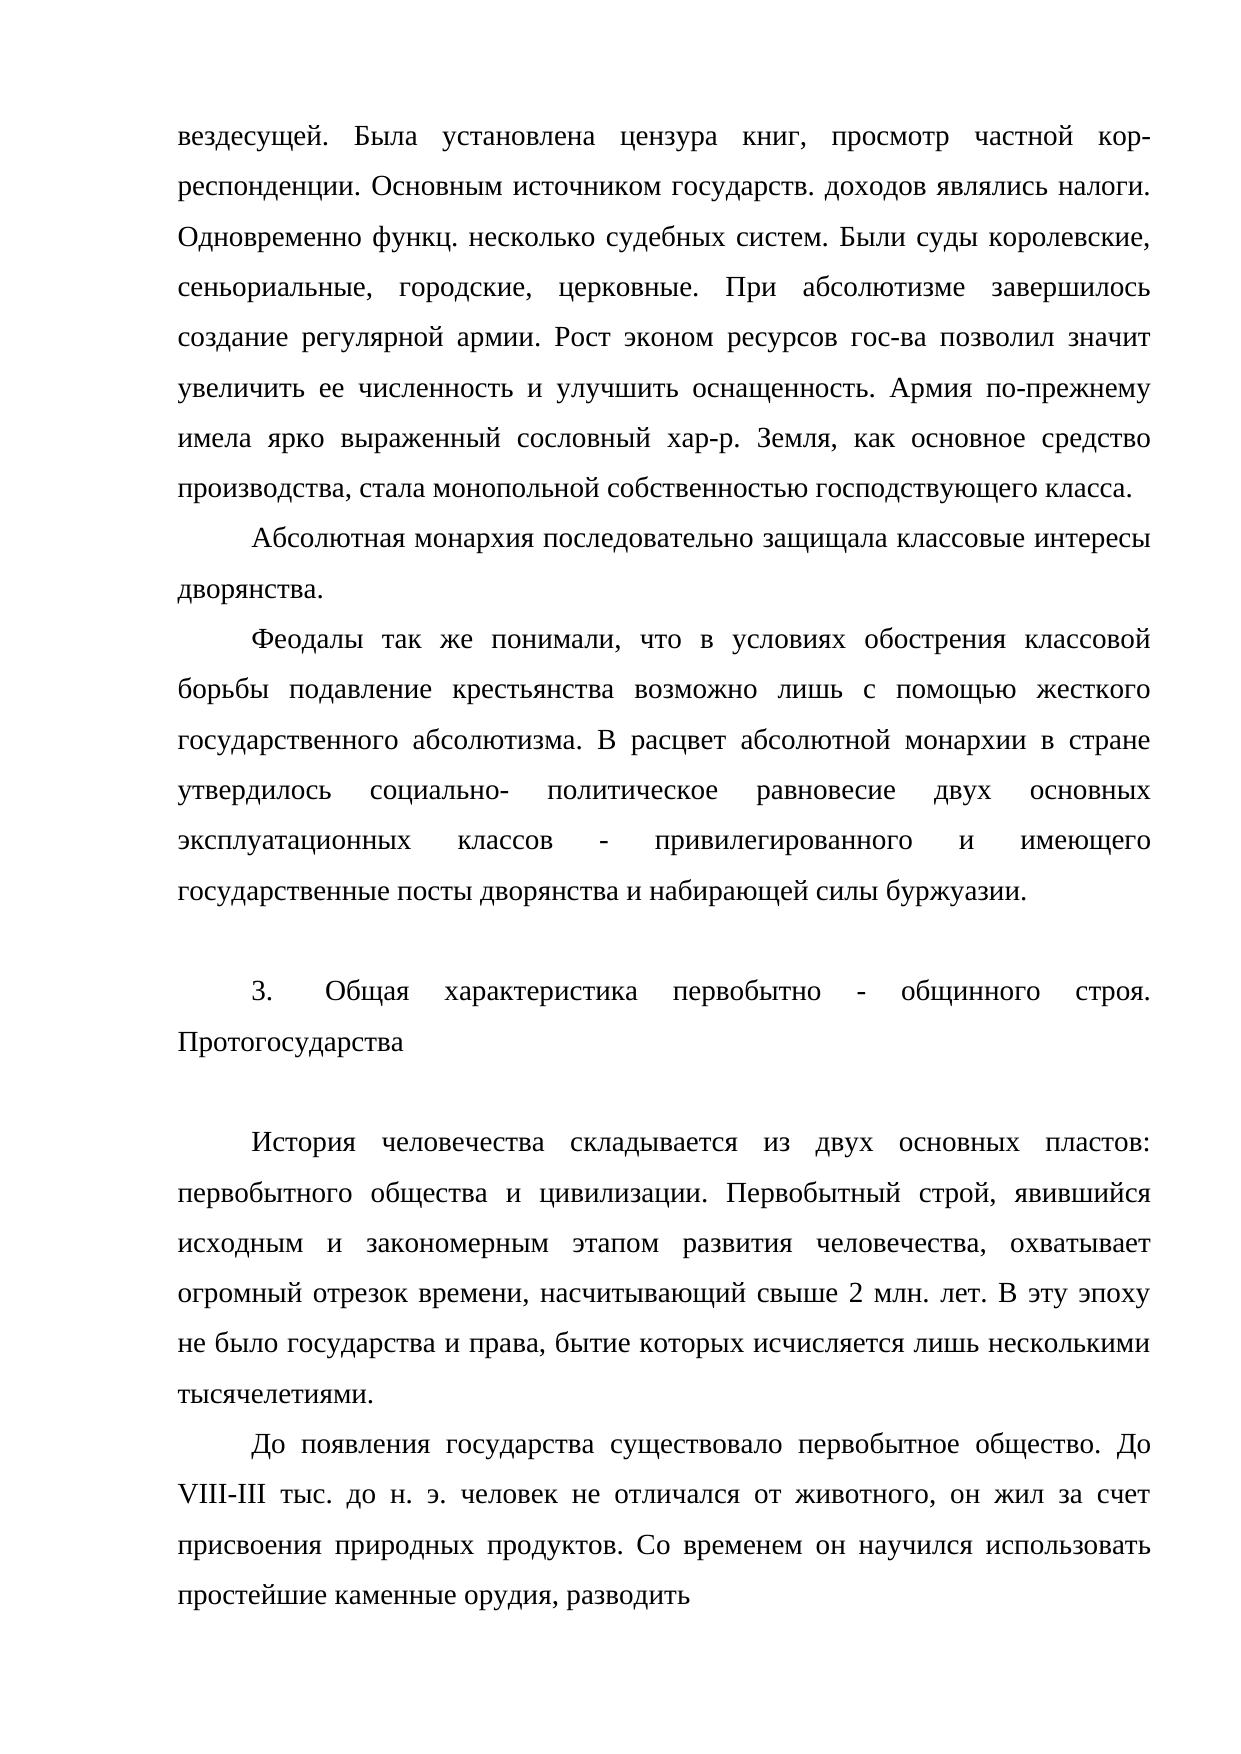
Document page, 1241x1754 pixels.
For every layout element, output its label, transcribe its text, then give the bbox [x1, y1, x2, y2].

text История человечества складывается из двух основных пластов: первобытного общества и цивилизации. Первобытный строй, явившийся исходным и закономерным этапом развития человечества, охватывает огромный отрезок времени, насчитывающий свыше 2 млн. лет. В эту эпоху не было государства и права, бытие которых исчисляется лишь несколькими тысячелетиями. [177, 1124, 1152, 1409]
text До появления государства существовало первобытное общество. До VIII-III тыс. до н. э. человек не отличался от животного, он жил за счет присвоения природных продуктов. Со временем он научился использовать простейшие каменные орудия, разводить [177, 1426, 1152, 1611]
text Абсолютная монархия последовательно защищала классовые интересы дворянства. [177, 521, 1152, 604]
list Общая характеристика первобытно - общинного строя. Протогосударства [177, 973, 1152, 1057]
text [177, 118, 1152, 504]
text Феодалы так же понимали, что в условиях обострения классовой борьбы подавление крестьянства возможно лишь с помощью жесткого государственного абсолютизма. В расцвет абсолютной монархии в стране утвердилось социально- политическое равновесие двух основных эксплуатационных классов - привилегированного и имеющего государственные посты дворянства и набирающей силы буржуазии. [177, 621, 1152, 906]
